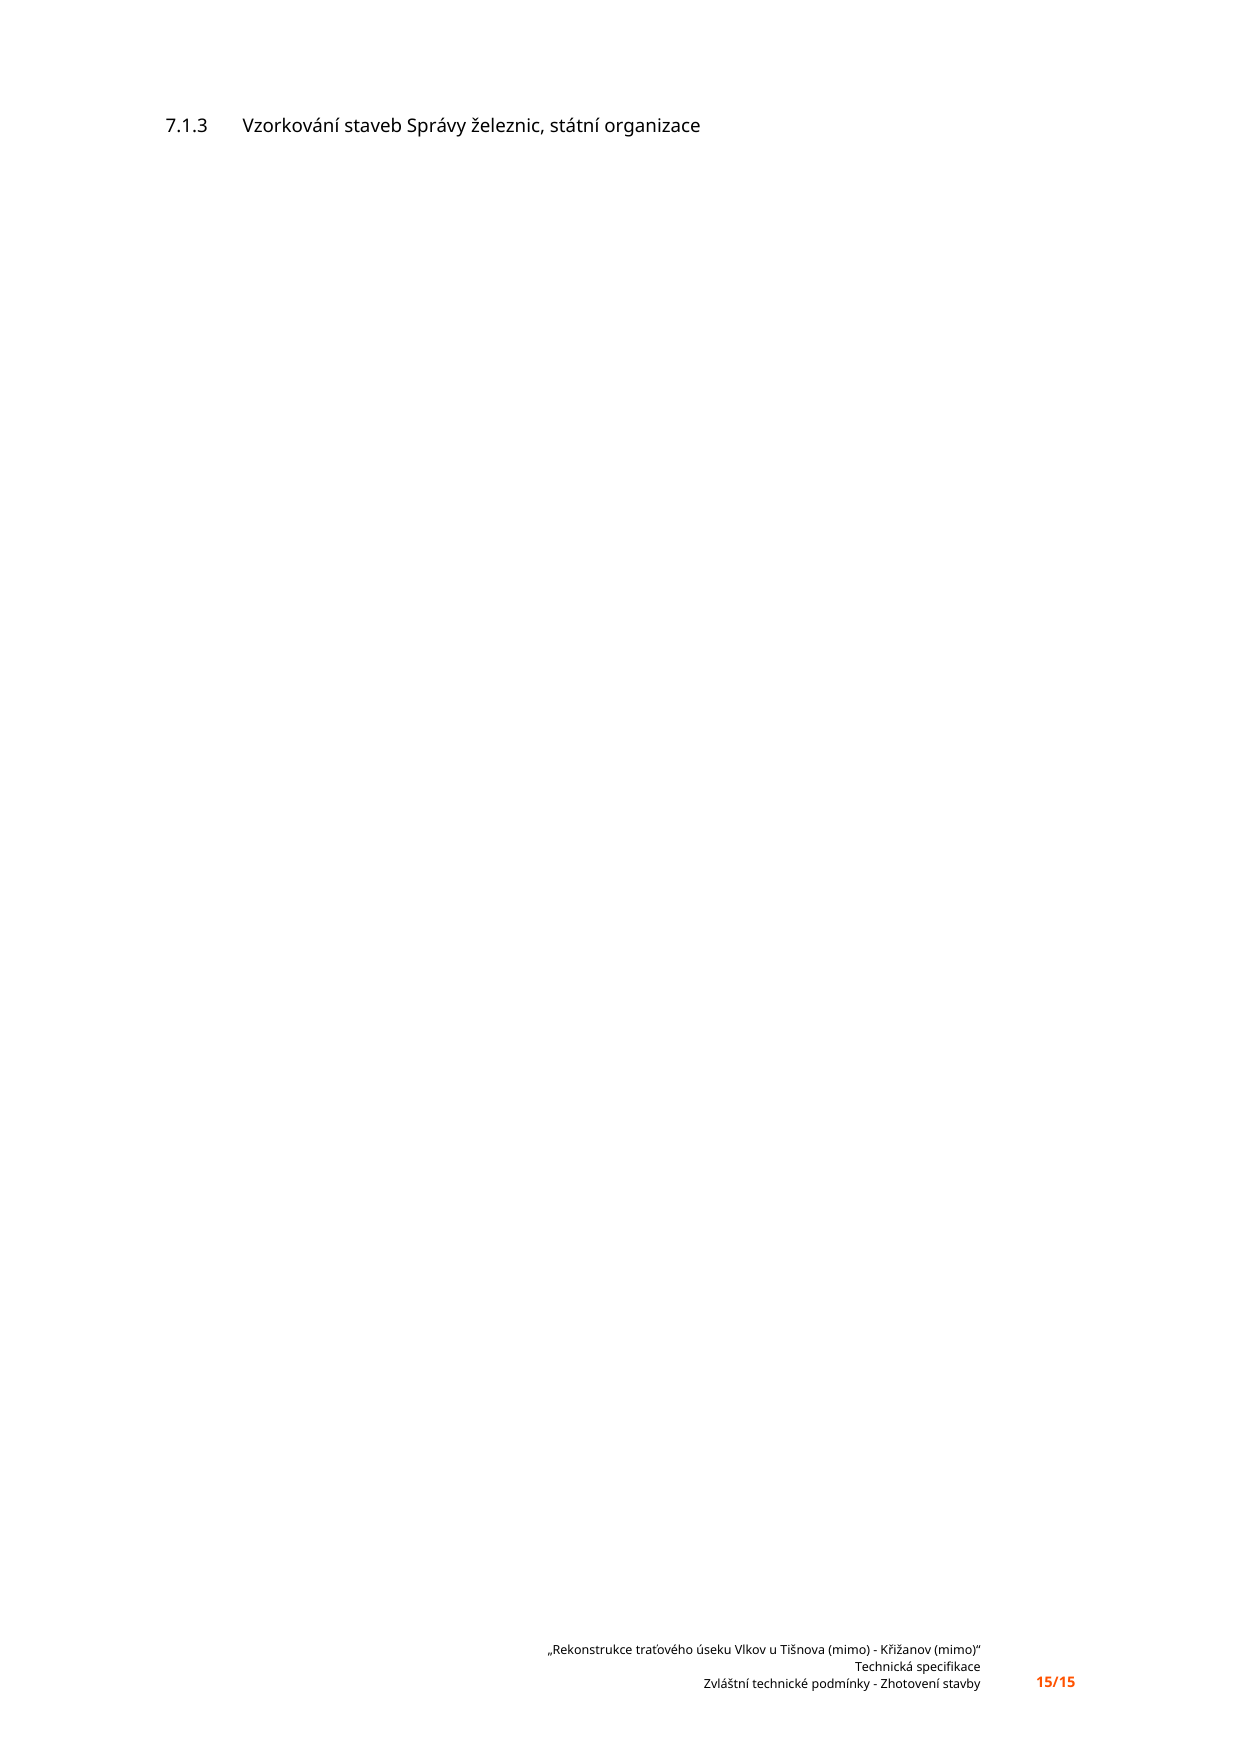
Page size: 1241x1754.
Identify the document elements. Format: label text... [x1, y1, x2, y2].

text Vzorkování staveb Správy železnic, státní organizace [165, 112, 1075, 138]
